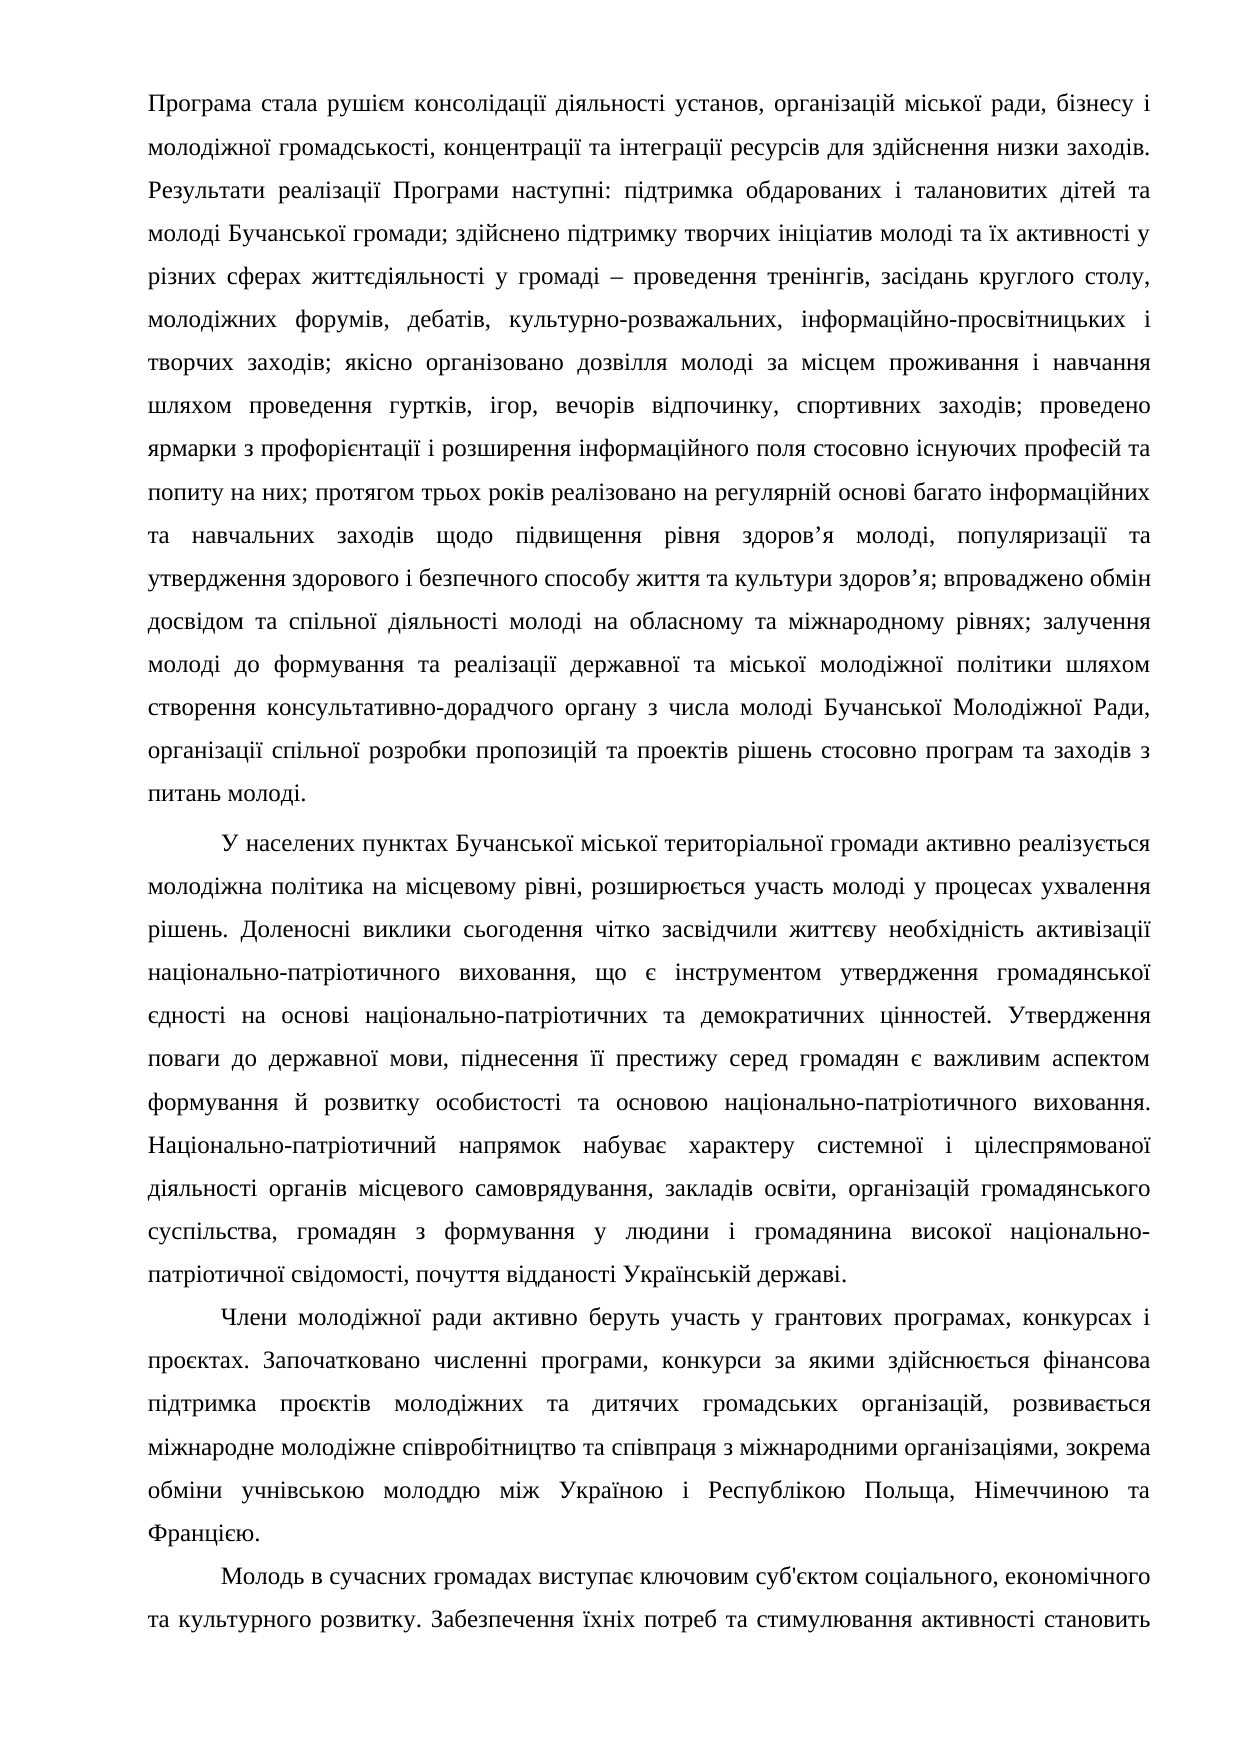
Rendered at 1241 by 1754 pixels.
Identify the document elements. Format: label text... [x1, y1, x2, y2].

text Члени молодіжної ради активно беруть участь у грантових програмах, конкурсах і проєктах. Започатковано численні програми, конкурси за якими здійснюється фінансова підтримка проєктів молодіжних та дитячих громадських організацій, розвивається міжнародне молодіжне співробітництво та співпраця з міжнародними організаціями, зокрема обміни учнівською молоддю між Україною і Республікою Польща, Німеччиною та Францією. [148, 1302, 1152, 1547]
text Програма стала рушієм консолідації діяльності установ, організацій міської ради, бізнесу і молодіжної громадськості, концентрації та інтеграції ресурсів для здійснення низки заходів. Результати реалізації Програми наступні: підтримка обдарованих і талановитих дітей та молоді Бучанської громади; здійснено підтримку творчих ініціатив молоді та їх активності у різних сферах життєдіяльності у громаді – проведення тренінгів, засідань круглого столу, молодіжних форумів, дебатів, культурно-розважальних, інформаційно-просвітницьких і творчих заходів; якісно організовано дозвілля молоді за місцем проживання і навчання шляхом проведення гуртків, ігор, вечорів відпочинку, спортивних заходів; проведено ярмарки з профорієнтації і розширення інформаційного поля стосовно існуючих професій та попиту на них; протягом трьох років реалізовано на регулярній основі багато інформаційних та навчальних заходів щодо підвищення рівня здоров’я молоді, популяризації та утвердження здорового і безпечного способу життя та культури здоров’я; впроваджено обмін досвідом та спільної діяльності молоді на обласному та міжнародному рівнях; залучення молоді до формування та реалізації державної та міської молодіжної політики шляхом створення консультативно-дорадчого органу з числа молоді Бучанської Молодіжної Ради, організації спільної розробки пропозицій та проектів рішень стосовно програм та заходів з питань молоді. [148, 88, 1152, 807]
text У населених пунктах Бучанської міської територіальної громади активно реалізується молодіжна політика на місцевому рівні, розширюється участь молоді у процесах ухвалення рішень. Доленосні виклики сьогодення чітко засвідчили життєву необхідність активізації національно-патріотичного виховання, що є інструментом утвердження громадянської єдності на основі національно-патріотичних та демократичних цінностей. Утвердження поваги до державної мови, піднесення її престижу серед громадян є важливим аспектом формування й розвитку особистості та основою національно-патріотичного виховання. Національно-патріотичний напрямок набуває характеру системної і цілеспрямованої діяльності органів місцевого самоврядування, закладів освіти, організацій громадянського суспільства, громадян з формування у людини і громадянина високої національно-патріотичної свідомості, почуття відданості Українській державі. [148, 828, 1152, 1288]
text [148, 1561, 1152, 1633]
